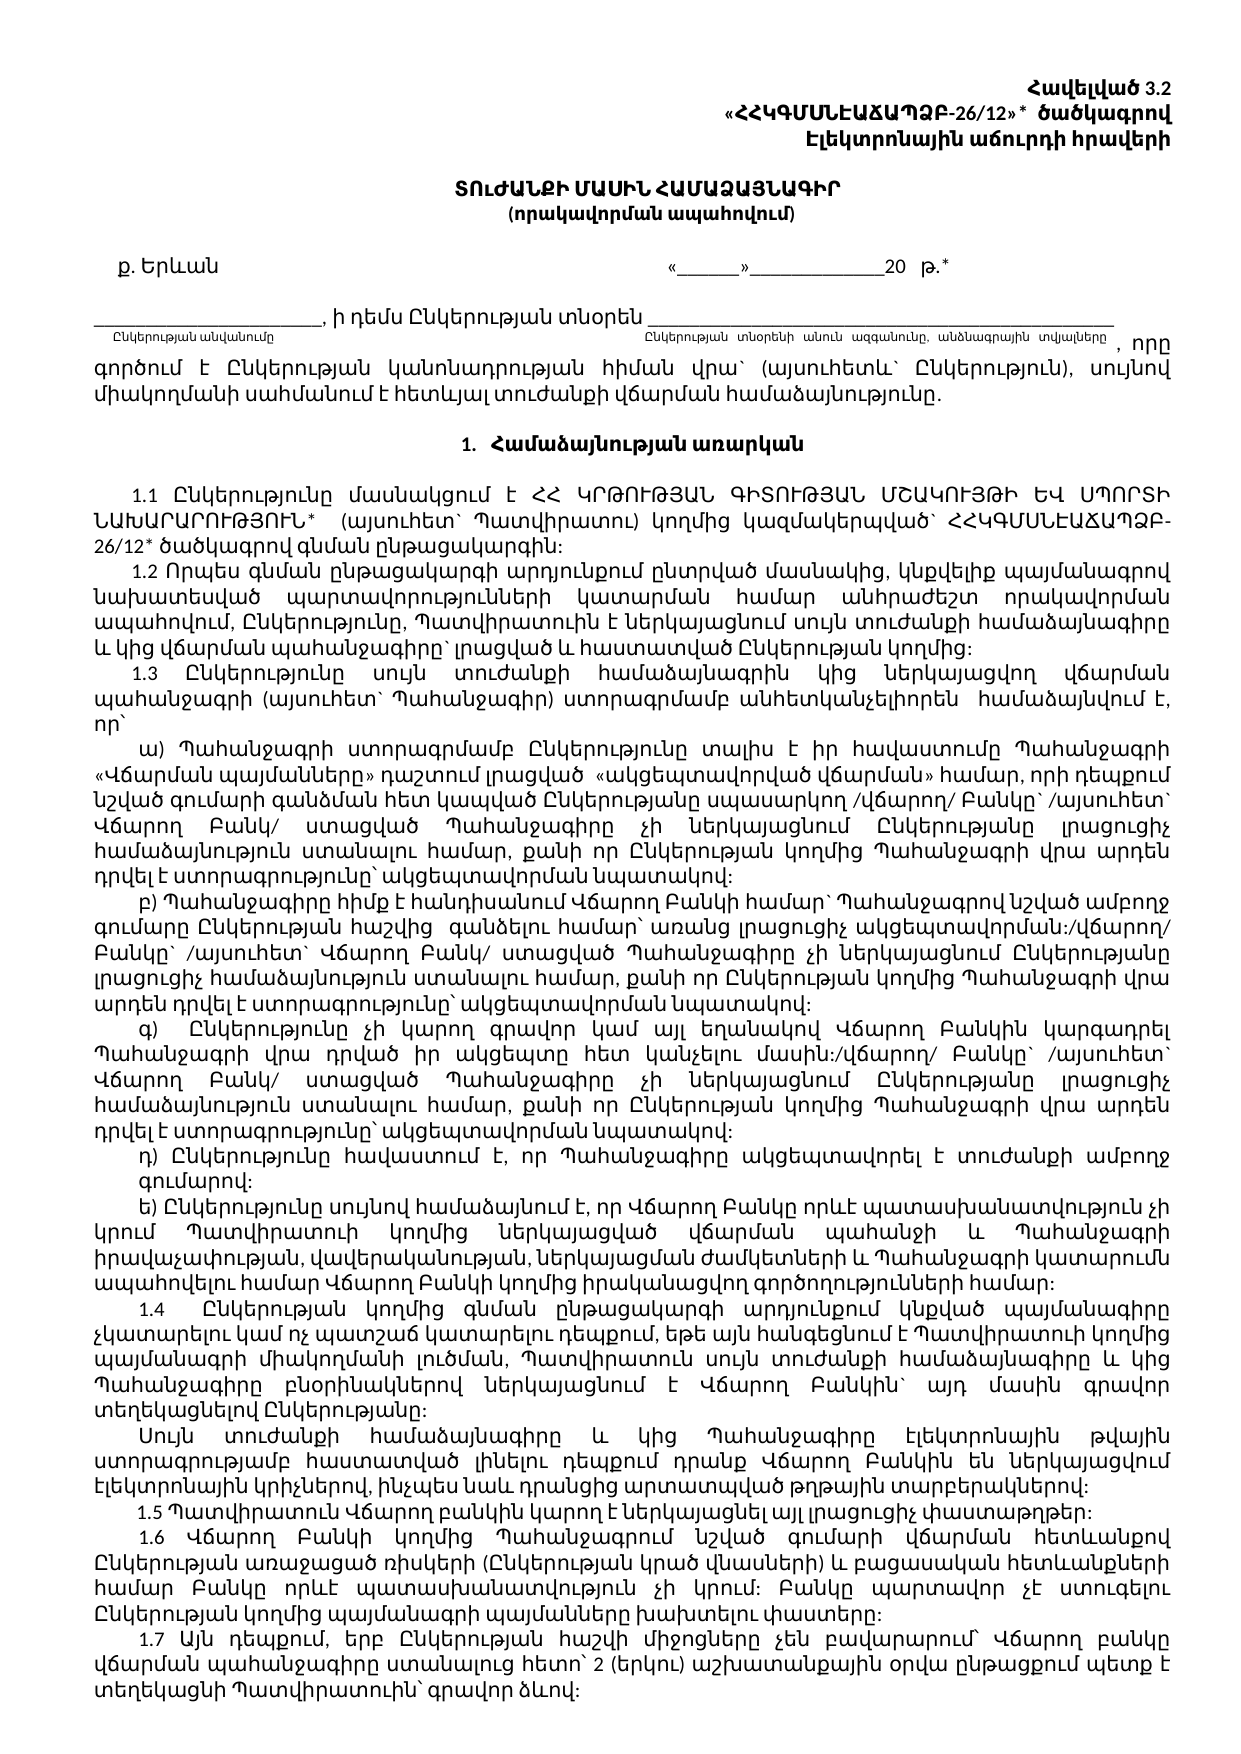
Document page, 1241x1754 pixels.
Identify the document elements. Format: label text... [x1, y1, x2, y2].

text բ) Պահանջագիրը հիմք է հանդիսանում Վճարող Բանկի համար` Պահանջագրով նշված ամբողջ գումարը Ընկերության հաշվից գանձելու համար՝ առանց լրացուցիչ ակցեպտավորման:/վճարող/ Բանկը` /այսուհետ` Վճարող Բանկ/ ստացված Պահանջագիրը չի ներկայացնում Ընկերությանը լրացուցիչ համաձայնություն ստանալու համար, քանի որ Ընկերության կողմից Պահանջագրի վրա արդեն դրվել է ստորագրությունը՝ ակցեպտավորման նպատակով: [94, 889, 1171, 1016]
text 1.2 Որպես գնման ընթացակարգի արդյունքում ընտրված մասնակից, կնքվելիք պայմանագրով նախատեսված պարտավորությունների կատարման համար անհրաժեշտ որակավորման ապահովում, Ընկերությունը, Պատվիրատուին է ներկայացնում սույն տուժանքի համաձայնագիրը և կից վճարման պահանջագիրը` լրացված և հաստատված Ընկերության կողմից: [94, 559, 1171, 660]
text 1.5 Պատվիրատուն Վճարող բանկին կարող է ներկայացնել այլ լրացուցիչ փաստաթղթեր: [94, 1499, 1171, 1524]
text ______________________, ի դեմս Ընկերության տնօրեն _____________________________________________ [94, 304, 1171, 330]
text 1. Համաձայնության առարկան [94, 432, 1171, 457]
text դ) Ընկերությունը հավաստում է, որ Պահանջագիրը ակցեպտավորել է տուժանքի ամբողջ գումարով: [138, 1143, 1171, 1194]
text Սույն տուժանքի համաձայնագիրը և կից Պահանջագիրը էլեկտրոնային թվային ստորագրությամբ հաստատված լինելու դեպքում դրանք Վճարող Բանկին են ներկայացվում էլեկտրոնային կրիչներով, ինչպես նաև դրանցից արտատպված թղթային տարբերակներով: [94, 1423, 1171, 1499]
text Հավելված 3.2 [94, 75, 1171, 100]
text Ընկերության անվանումը Ընկերության տնօրենի անուն ազգանունը, անձնագրային տվյալները , որը գործում է Ընկերության կանոնադրության հիման վրա` (այսուհետև` Ընկերություն), սույնով միակողմանի սահմանում է հետևյալ տուժանքի վճարման համաձայնությունը. [94, 330, 1171, 406]
text (որակավորման ապահովում) [94, 202, 1171, 225]
text 1.7 Այն դեպքում, երբ Ընկերության հաշվի միջոցները չեն բավարարում՝ Վճարող բանկը վճարման պահանջագիրը ստանալուց հետո՝ 2 (երկու) աշխատանքային օրվա ընթացքում պետք է տեղեկացնի Պատվիրատուին՝ գրավոր ձևով: [94, 1626, 1171, 1702]
text գ) Ընկերությունը չի կարող գրավոր կամ այլ եղանակով Վճարող Բանկին կարգադրել Պահանջագրի վրա դրված իր ակցեպտը հետ կանչելու մասին:/վճարող/ Բանկը` /այսուհետ` Վճարող Բանկ/ ստացված Պահանջագիրը չի ներկայացնում Ընկերությանը լրացուցիչ համաձայնություն ստանալու համար, քանի որ Ընկերության կողմից Պահանջագրի վրա արդեն դրվել է ստորագրությունը՝ ակցեպտավորման նպատակով: [94, 1016, 1171, 1143]
text ՏՈւԺԱՆՔԻ ՄԱՍԻՆ ՀԱՄԱՁԱՅՆԱԳԻՐ [94, 177, 1171, 202]
text 1.6 Վճարող Բանկի կողմից Պահանջագրում նշված գումարի վճարման հետևանքով Ընկերության առաջացած ռիսկերի (Ընկերության կրած վնասների) և բացասական հետևանքների համար Բանկը որևէ պատասխանատվություն չի կրում: Բանկը պարտավոր չէ ստուգելու Ընկերության կողմից պայմանագրի պայմանները խախտելու փաստերը: [94, 1524, 1171, 1626]
text «ՀՀԿԳՄՍՆԷԱՃԱՊՁԲ-26/12»* ծածկագրով [94, 100, 1171, 126]
text 1.3 Ընկերությունը սույն տուժանքի համաձայնագրին կից ներկայացվող վճարման պահանջագրի (այսուհետ` Պահանջագիր) ստորագրմամբ անհետկանչելիորեն համաձայնվում է, որ՝ [94, 660, 1171, 737]
text 1.1 Ընկերությունը մասնակցում է ՀՀ ԿՐԹՈՒԹՅԱՆ ԳԻՏՈՒԹՅԱՆ ՄՇԱԿՈՒՅԹԻ ԵՎ ՍՊՈՐՏԻ ՆԱԽԱՐԱՐՈՒԹՅՈՒՆ* (այսուհետ` Պատվիրատու) կողմից կազմակերպված` ՀՀԿԳՄՍՆԷԱՃԱՊՁԲ-26/12* ծածկագրով գնման ընթացակարգին: [94, 482, 1171, 559]
text ա) Պահանջագրի ստորագրմամբ Ընկերությունը տալիս է իր հավաստումը Պահանջագրի «Վճարման պայմանները» դաշտում լրացված «ակցեպտավորված վճարման» համար, որի դեպքում նշված գումարի գանձման հետ կապված Ընկերությանը սպասարկող /վճարող/ Բանկը` /այսուհետ` Վճարող Բանկ/ ստացված Պահանջագիրը չի ներկայացնում Ընկերությանը լրացուցիչ համաձայնություն ստանալու համար, քանի որ Ընկերության կողմից Պահանջագրի վրա արդեն դրվել է ստորագրությունը՝ ակցեպտավորման նպատակով: [94, 737, 1171, 889]
text Էլեկտրոնային աճուրդի հրավերի [94, 126, 1171, 151]
text ե) Ընկերությունը սույնով համաձայնում է, որ Վճարող Բանկը որևէ պատասխանատվություն չի կրում Պատվիրատուի կողմից ներկայացված վճարման պահանջի և Պահանջագրի իրավաչափության, վավերականության, ներկայացման ժամկետների և Պահանջագրի կատարումն ապահովելու համար Վճարող Բանկի կողմից իրականացվող գործողությունների համար: [94, 1194, 1171, 1296]
text 1.4 Ընկերության կողմից գնման ընթացակարգի արդյունքում կնքված պայմանագիրը չկատարելու կամ ոչ պատշաճ կատարելու դեպքում, եթե այն հանգեցնում է Պատվիրատուի կողմից պայմանագրի միակողմանի լուծման, Պատվիրատուն սույն տուժանքի համաձայնագիրը և կից Պահանջագիրը բնօրինակներով ներկայացնում է Վճարող Բանկին` այդ մասին գրավոր տեղեկացնելով Ընկերությանը: [94, 1296, 1171, 1423]
text ք. Երևան «______»_____________20 թ.* [94, 254, 1171, 279]
